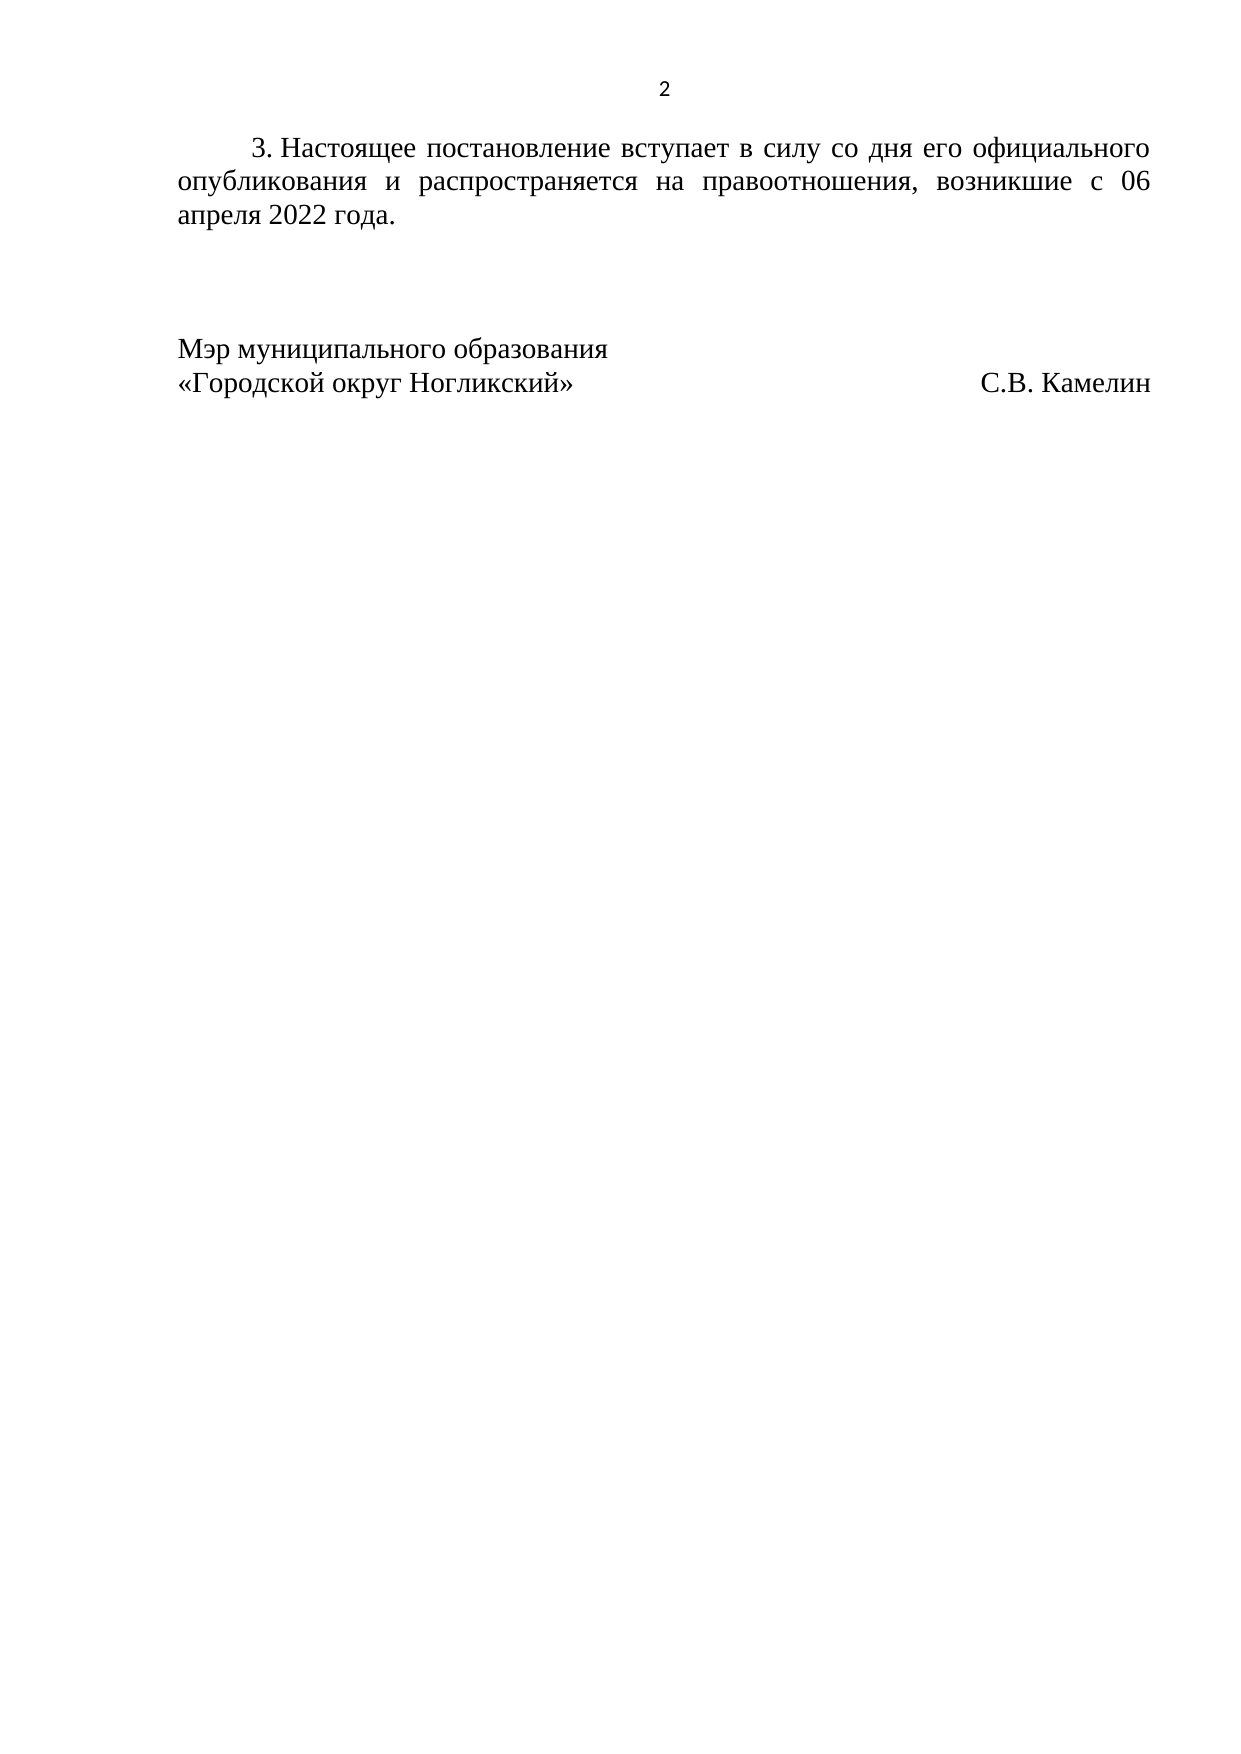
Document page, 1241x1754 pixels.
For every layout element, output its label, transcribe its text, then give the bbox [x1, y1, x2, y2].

list Настоящее постановление вступает в силу со дня его официального опубликования и распространяется на правоотношения, возникшие с 06 апреля 2022 года. [177, 130, 1152, 231]
text Мэр муниципального образования [177, 331, 1152, 365]
text «Городской округ Ногликский» С.В. Камелин [177, 365, 1152, 398]
